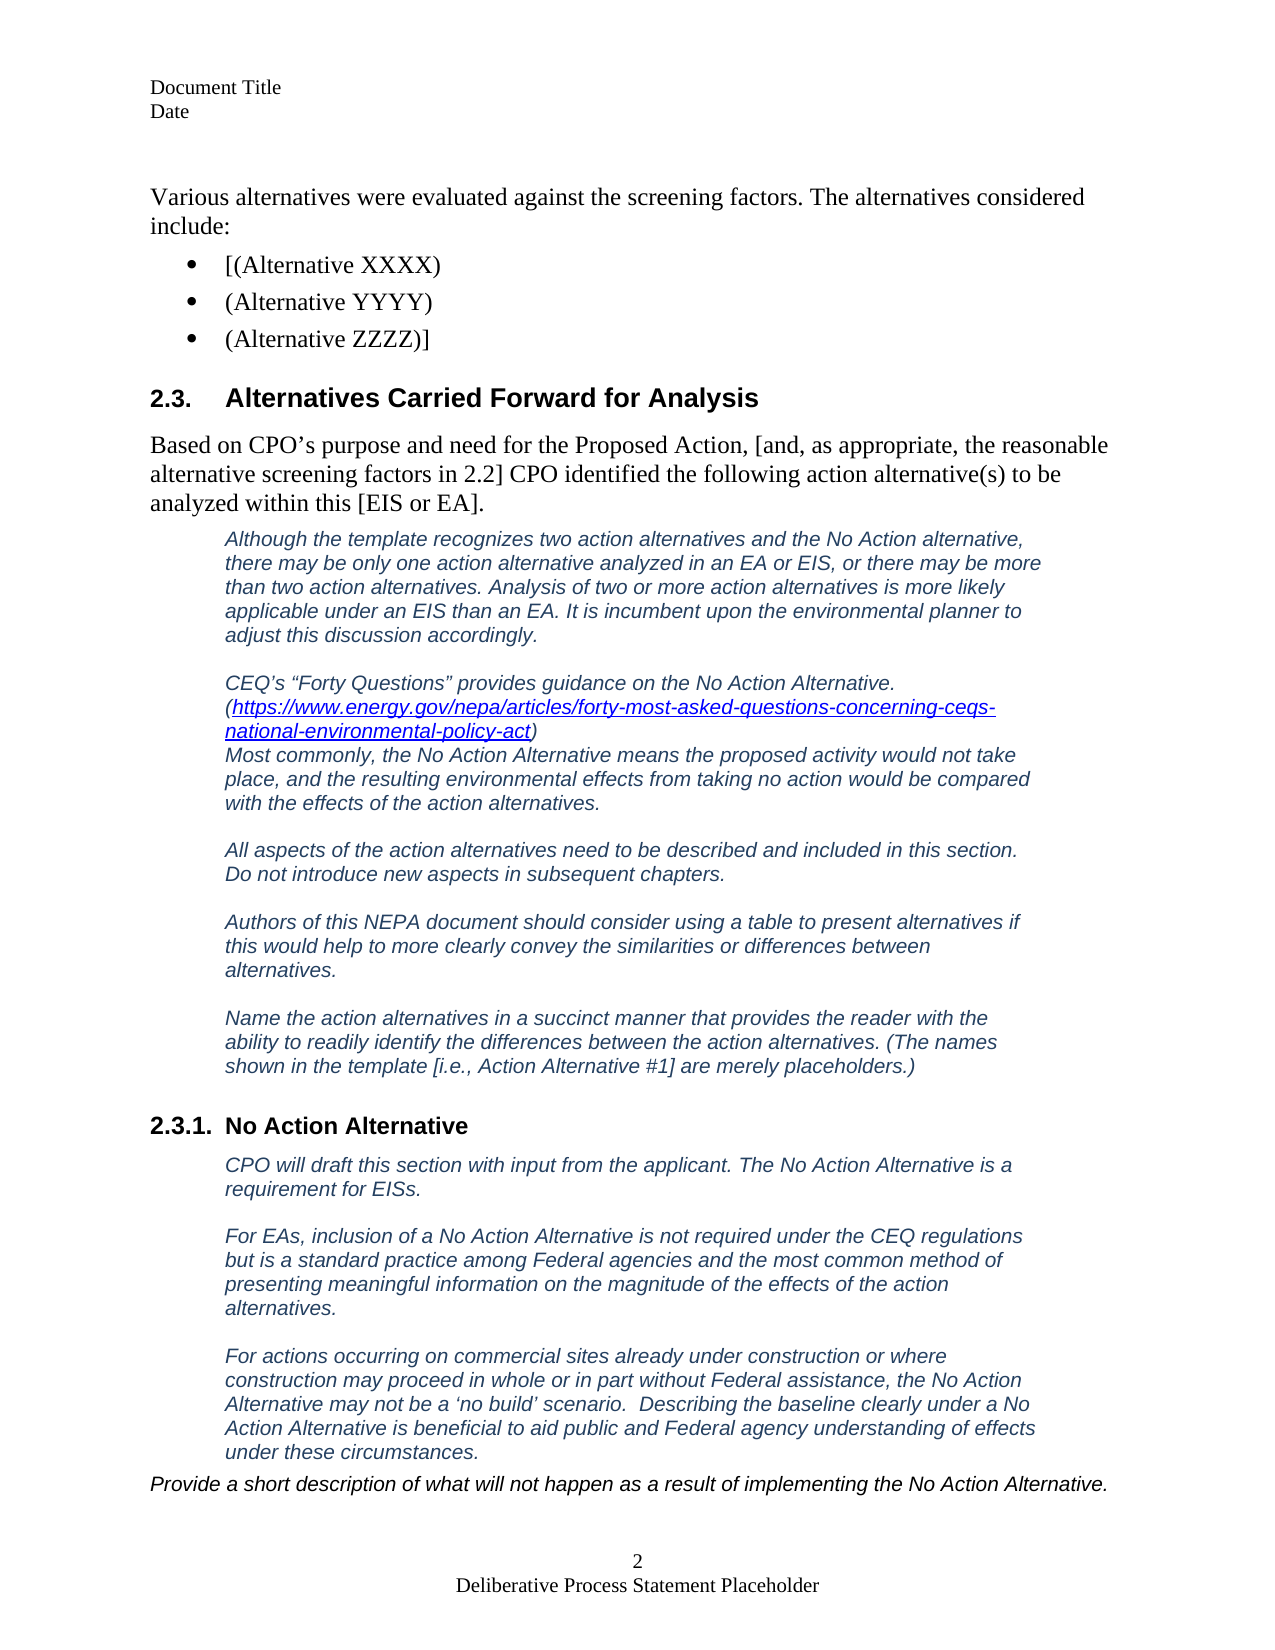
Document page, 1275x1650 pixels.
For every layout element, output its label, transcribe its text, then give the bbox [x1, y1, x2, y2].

text (Alternative ZZZZ)] [187, 324, 1125, 353]
subtitle Alternatives Carried Forward for Analysis [150, 382, 1125, 413]
text Although the template recognizes two action alternatives and the No Action alternative, there may be only one action alternative analyzed in an EA or EIS, or there may be more than two action alternatives. Analysis of two or more action alternatives is more likely applicable under an EIS than an EA. It is incumbent upon the environmental planner to adjust this discussion accordingly. [225, 527, 1050, 647]
text Name the action alternatives in a succinct manner that provides the reader with the ability to readily identify the differences between the action alternatives. (The names shown in the template [i.e., Action Alternative #1] are merely placeholders.) [225, 1006, 1050, 1078]
text CEQ’s “Forty Questions” provides guidance on the No Action Alternative. (https://www.energy.gov/nepa/articles/forty-most-asked-questions-concerning-ceqs-national-environmental-policy-act) [225, 671, 1050, 742]
text Most commonly, the No Action Alternative means the proposed activity would not take place, and the resulting environmental effects from taking no action would be compared with the effects of the action alternatives. [225, 742, 1050, 814]
text [(Alternative XXXX) [187, 250, 1125, 279]
text Based on CPO’s purpose and need for the Proposed Action, [and, as appropriate, the reasonable alternative screening factors in 2.2] CPO identified the following action alternative(s) to be analyzed within this [EIS or EA]. [150, 430, 1125, 516]
text CPO will draft this section with input from the applicant. The No Action Alternative is a requirement for EISs. [225, 1152, 1050, 1200]
text Authors of this NEPA document should consider using a table to present alternatives if this would help to more clearly convey the similarities or differences between alternatives. [225, 910, 1050, 982]
text Various alternatives were evaluated against the screening factors. The alternatives considered include: [150, 182, 1125, 240]
text (Alternative YYYY) [187, 287, 1125, 316]
text Provide a short description of what will not happen as a result of implementing the No Action Alternative. [150, 1472, 1125, 1496]
text For EAs, inclusion of a No Action Alternative is not required under the CEQ regulations but is a standard practice among Federal agencies and the most common method of presenting meaningful information on the magnitude of the effects of the action alternatives. [225, 1224, 1050, 1320]
text All aspects of the action alternatives need to be described and included in this section. Do not introduce new aspects in subsequent chapters. [225, 838, 1050, 886]
subtitle No Action Alternative [150, 1111, 1125, 1140]
text For actions occurring on commercial sites already under construction or where construction may proceed in whole or in part without Federal assistance, the No Action Alternative may not be a ‘no build’ scenario. Describing the baseline clearly under a No Action Alternative is beneficial to aid public and Federal agency understanding of effects under these circumstances. [225, 1344, 1050, 1464]
